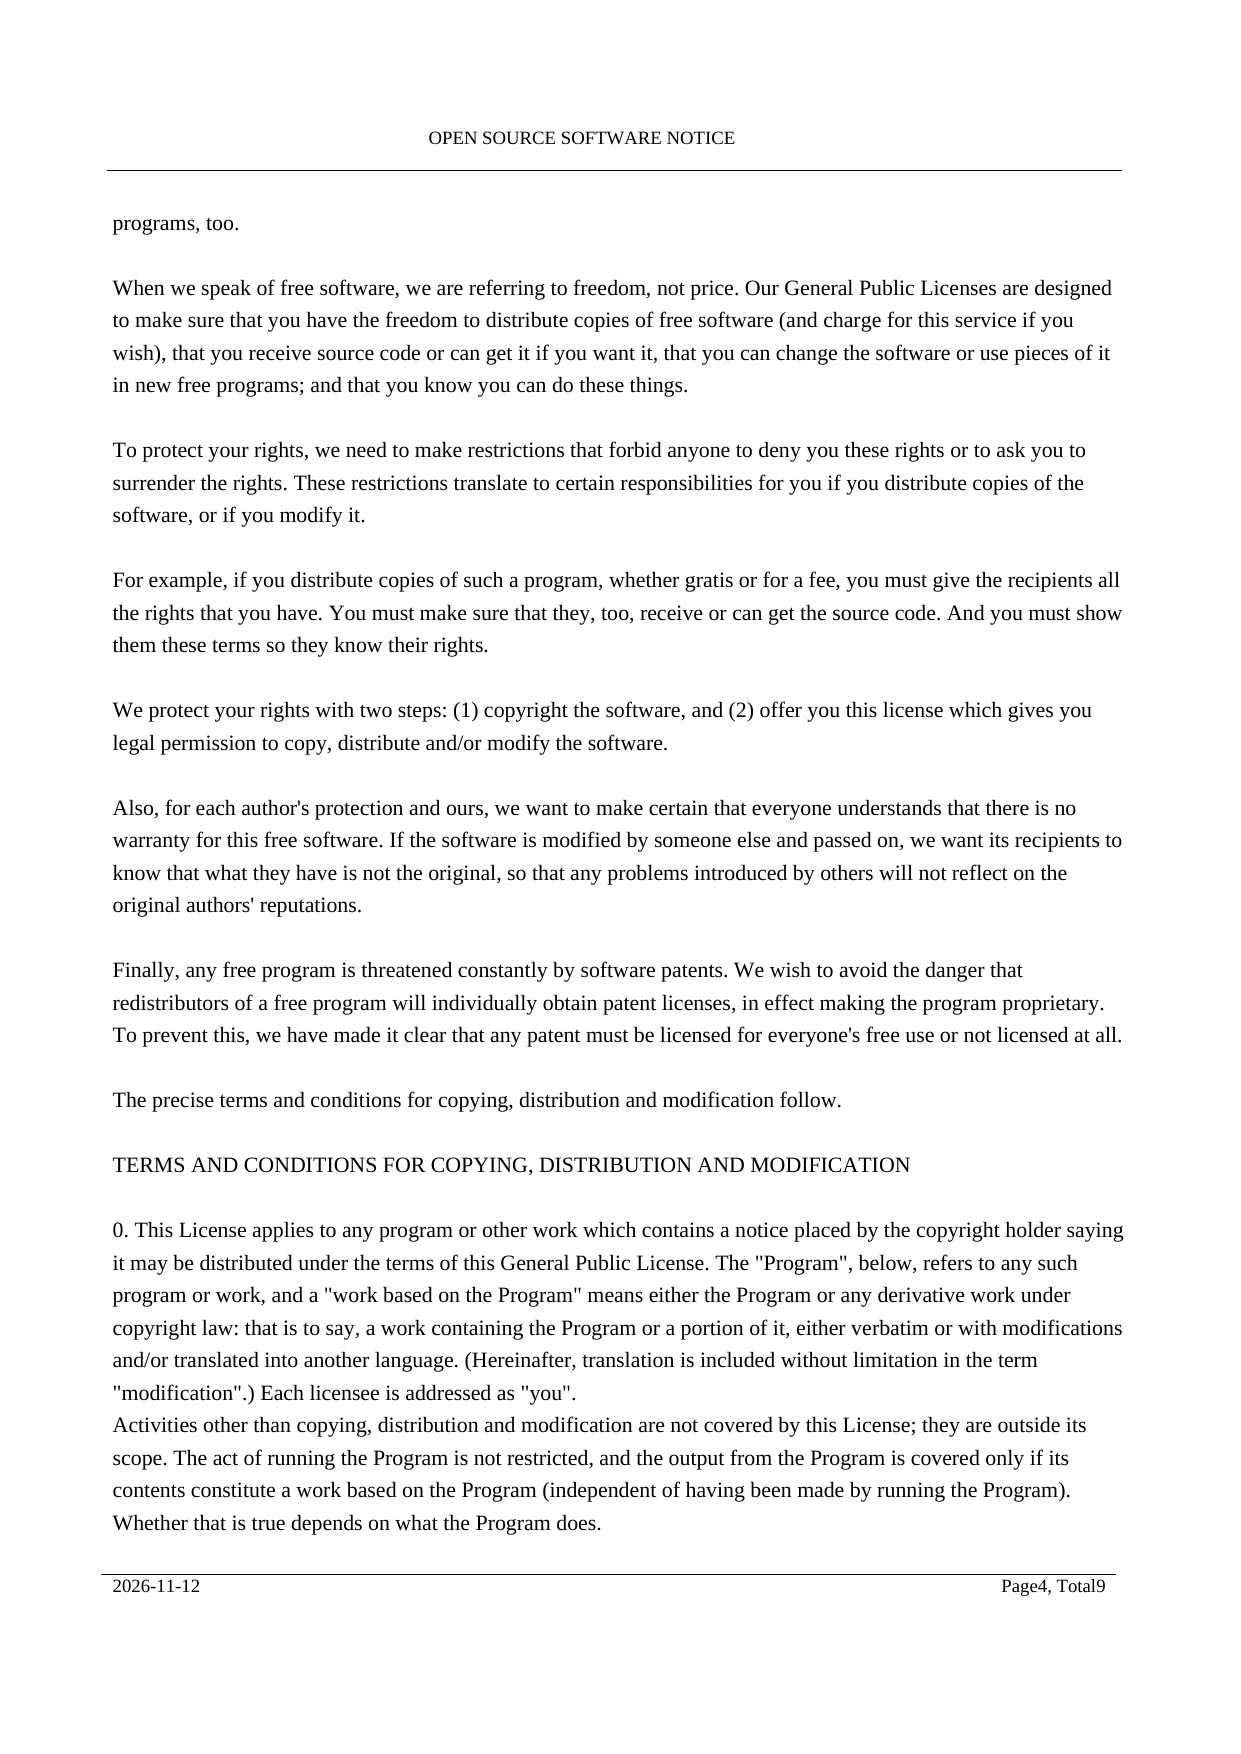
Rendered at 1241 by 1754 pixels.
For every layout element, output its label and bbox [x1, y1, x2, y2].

text [112, 206, 1128, 1539]
